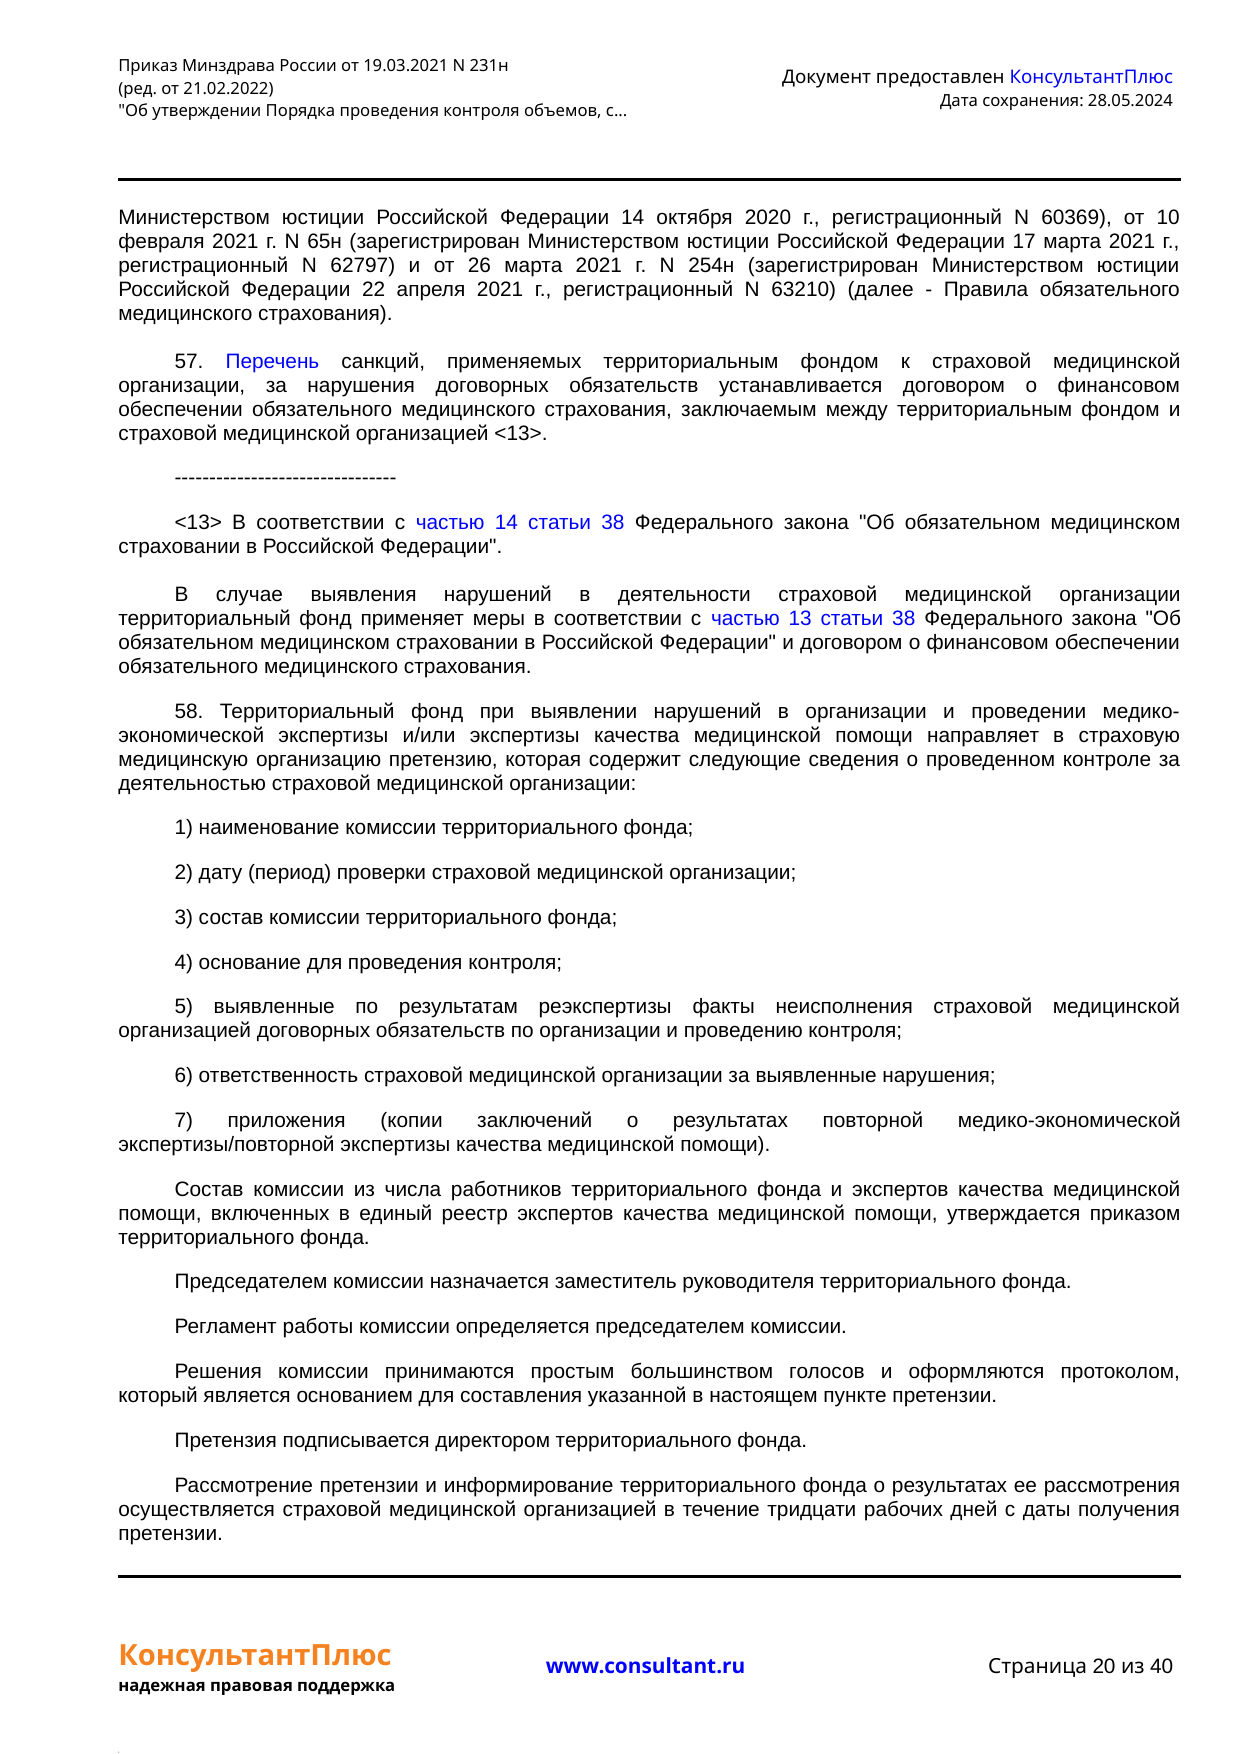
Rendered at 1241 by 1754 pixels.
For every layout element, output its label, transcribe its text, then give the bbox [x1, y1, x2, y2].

text Рассмотрение претензии и информирование территориального фонда о результатах ее рассмотрения осуществляется страховой медицинской организацией в течение тридцати рабочих дней с даты получения претензии. [118, 1472, 1181, 1544]
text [118, 205, 1181, 324]
text 5) выявленные по результатам реэкспертизы факты неисполнения страховой медицинской организацией договорных обязательств по организации и проведению контроля; [118, 994, 1181, 1042]
text Состав комиссии из числа работников территориального фонда и экспертов качества медицинской помощи, включенных в единый реестр экспертов качества медицинской помощи, утверждается приказом территориального фонда. [118, 1177, 1181, 1248]
text 4) основание для проведения контроля; [118, 949, 1181, 973]
text 57. Перечень санкций, применяемых территориальным фондом к страховой медицинской организации, за нарушения договорных обязательств устанавливается договором о финансовом обеспечении обязательного медицинского страхования, заключаемым между территориальным фондом и страховой медицинской организацией <13>. [118, 348, 1181, 444]
text 6) ответственность страховой медицинской организации за выявленные нарушения; [118, 1063, 1181, 1087]
text В случае выявления нарушений в деятельности страховой медицинской организации территориальный фонд применяет меры в соответствии с частью 13 статьи 38 Федерального закона "Об обязательном медицинском страховании в Российской Федерации" и договором о финансовом обеспечении обязательного медицинского страхования. [118, 582, 1181, 678]
text Регламент работы комиссии определяется председателем комиссии. [118, 1314, 1181, 1338]
text -------------------------------- [118, 465, 1181, 489]
text 2) дату (период) проверки страховой медицинской организации; [118, 860, 1181, 884]
text 3) состав комиссии территориального фонда; [118, 905, 1181, 929]
text 58. Территориальный фонд при выявлении нарушений в организации и проведении медико-экономической экспертизы и/или экспертизы качества медицинской помощи направляет в страховую медицинскую организацию претензию, которая содержит следующие сведения о проведенном контроле за деятельностью страховой медицинской организации: [118, 698, 1181, 794]
text Претензия подписывается директором территориального фонда. [118, 1428, 1181, 1452]
text Председателем комиссии назначается заместитель руководителя территориального фонда. [118, 1269, 1181, 1293]
text 7) приложения (копии заключений о результатах повторной медико-экономической экспертизы/повторной экспертизы качества медицинской помощи). [118, 1108, 1181, 1156]
text Решения комиссии принимаются простым большинством голосов и оформляются протоколом, который является основанием для составления указанной в настоящем пункте претензии. [118, 1359, 1181, 1407]
text 1) наименование комиссии территориального фонда; [118, 815, 1181, 839]
text <13> В соответствии с частью 14 статьи 38 Федерального закона "Об обязательном медицинском страховании в Российской Федерации". [118, 510, 1181, 558]
